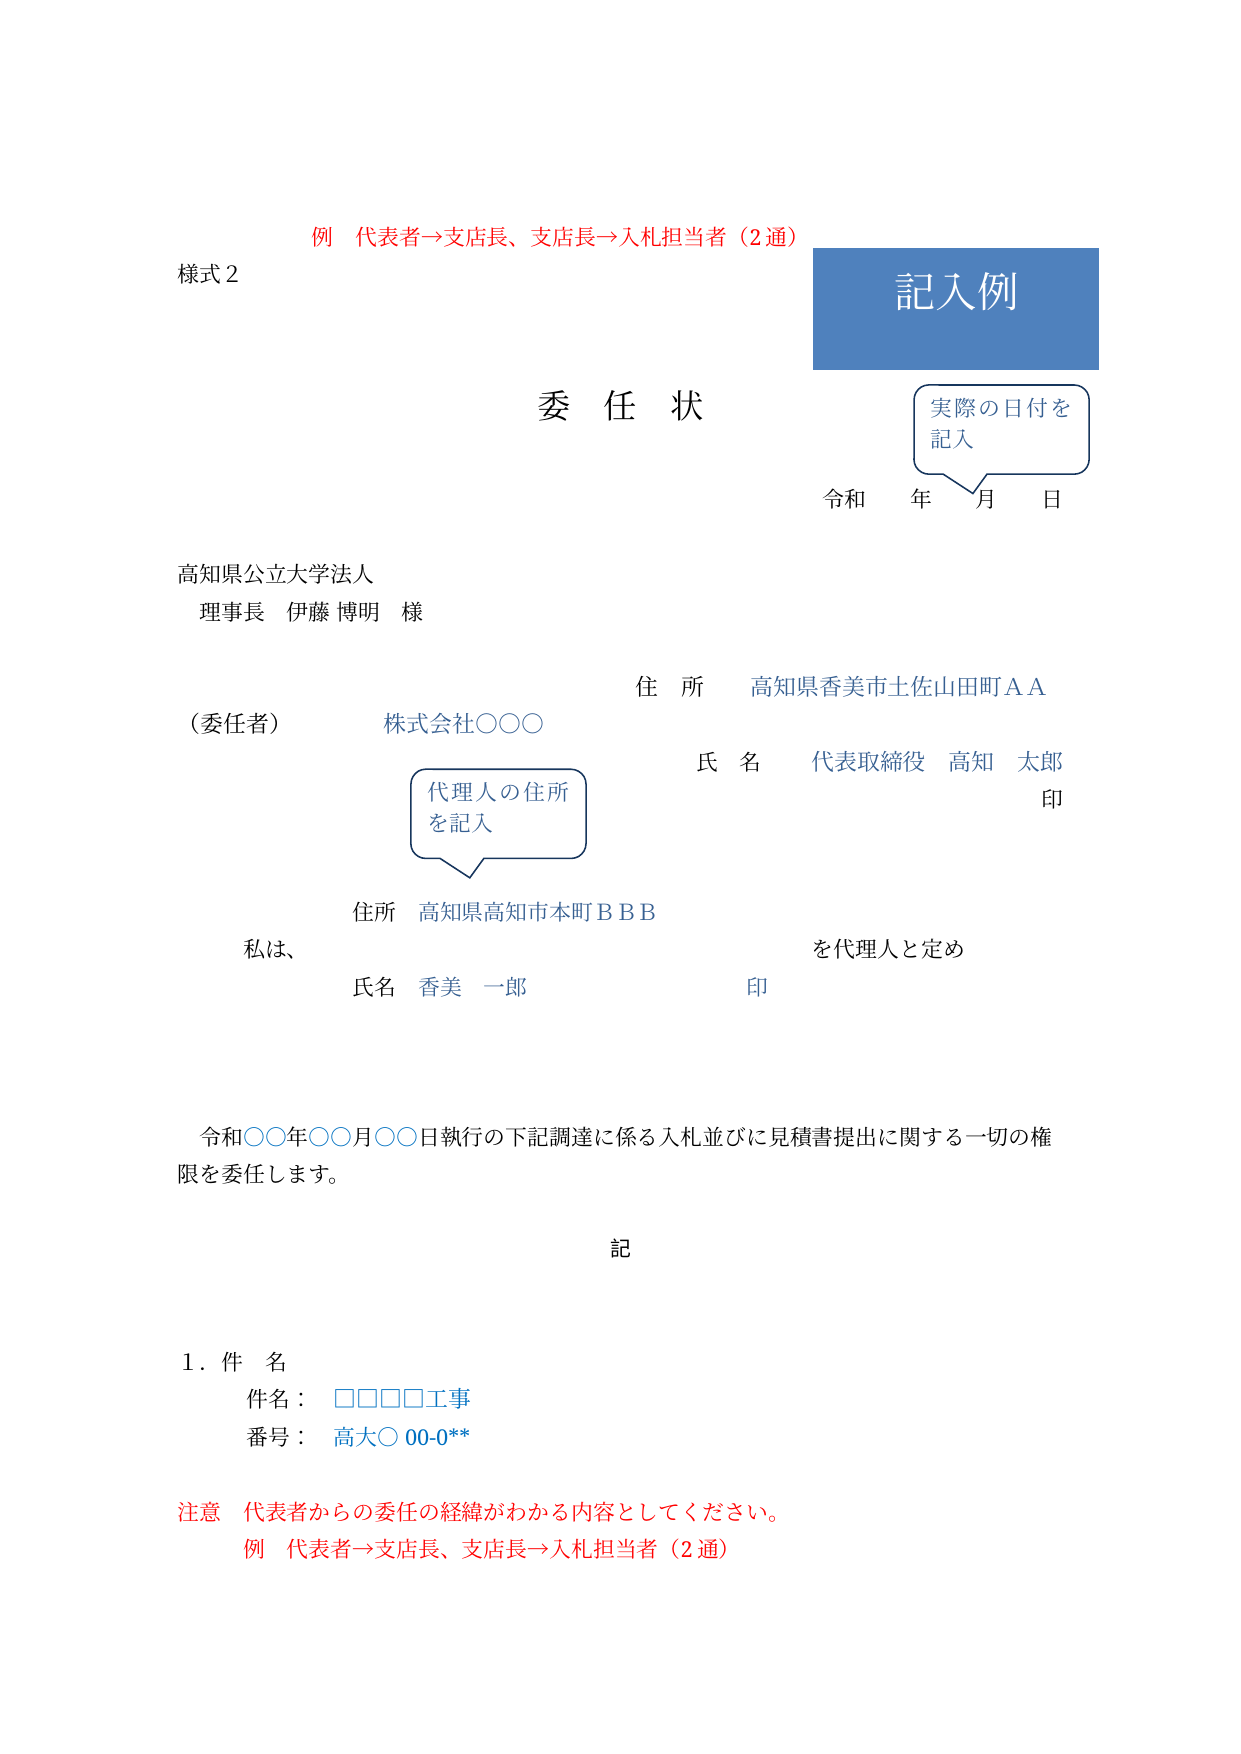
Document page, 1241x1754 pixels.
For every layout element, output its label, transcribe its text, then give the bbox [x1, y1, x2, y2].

text 高知県公立大学法人 [177, 554, 1063, 592]
text １．件 名 [177, 1342, 1063, 1379]
text 氏 名 代表取締役 高知 太郎 印 [177, 742, 1063, 817]
text 注意 代表者からの委任の経緯がわかる内容としてください。 [177, 1492, 1063, 1529]
text 例 代表者→支店長、支店長→入札担当者（2通） [177, 1529, 976, 1567]
text 委 任 状 [177, 367, 1063, 442]
text 令和 年 月 日 [177, 479, 1063, 517]
text 理事長 伊藤 博明 様 [177, 592, 1063, 629]
text 氏名 香美 一郎 印 [177, 967, 1063, 1004]
text 令和○○年○○月○○日執行の下記調達に係る入札並びに見積書提出に関する一切の権限を委任します。 [177, 1117, 1063, 1192]
text 件名： □□□□工事 [177, 1379, 1063, 1417]
text 住所 高知県高知市本町ＢＢＢ [177, 892, 1063, 929]
text 番号： 高大○ 00-0** [177, 1417, 1063, 1454]
text 私は、 を代理人と定め [177, 929, 1063, 967]
subtitle 記 [177, 1229, 1063, 1267]
text 例 代表者→支店長、支店長→入札担当者（2通） [177, 217, 1063, 254]
text 住 所 高知県香美市土佐山田町ＡＡ （委任者） 株式会社○○○ [177, 667, 1063, 742]
text 様式２ [177, 254, 813, 292]
